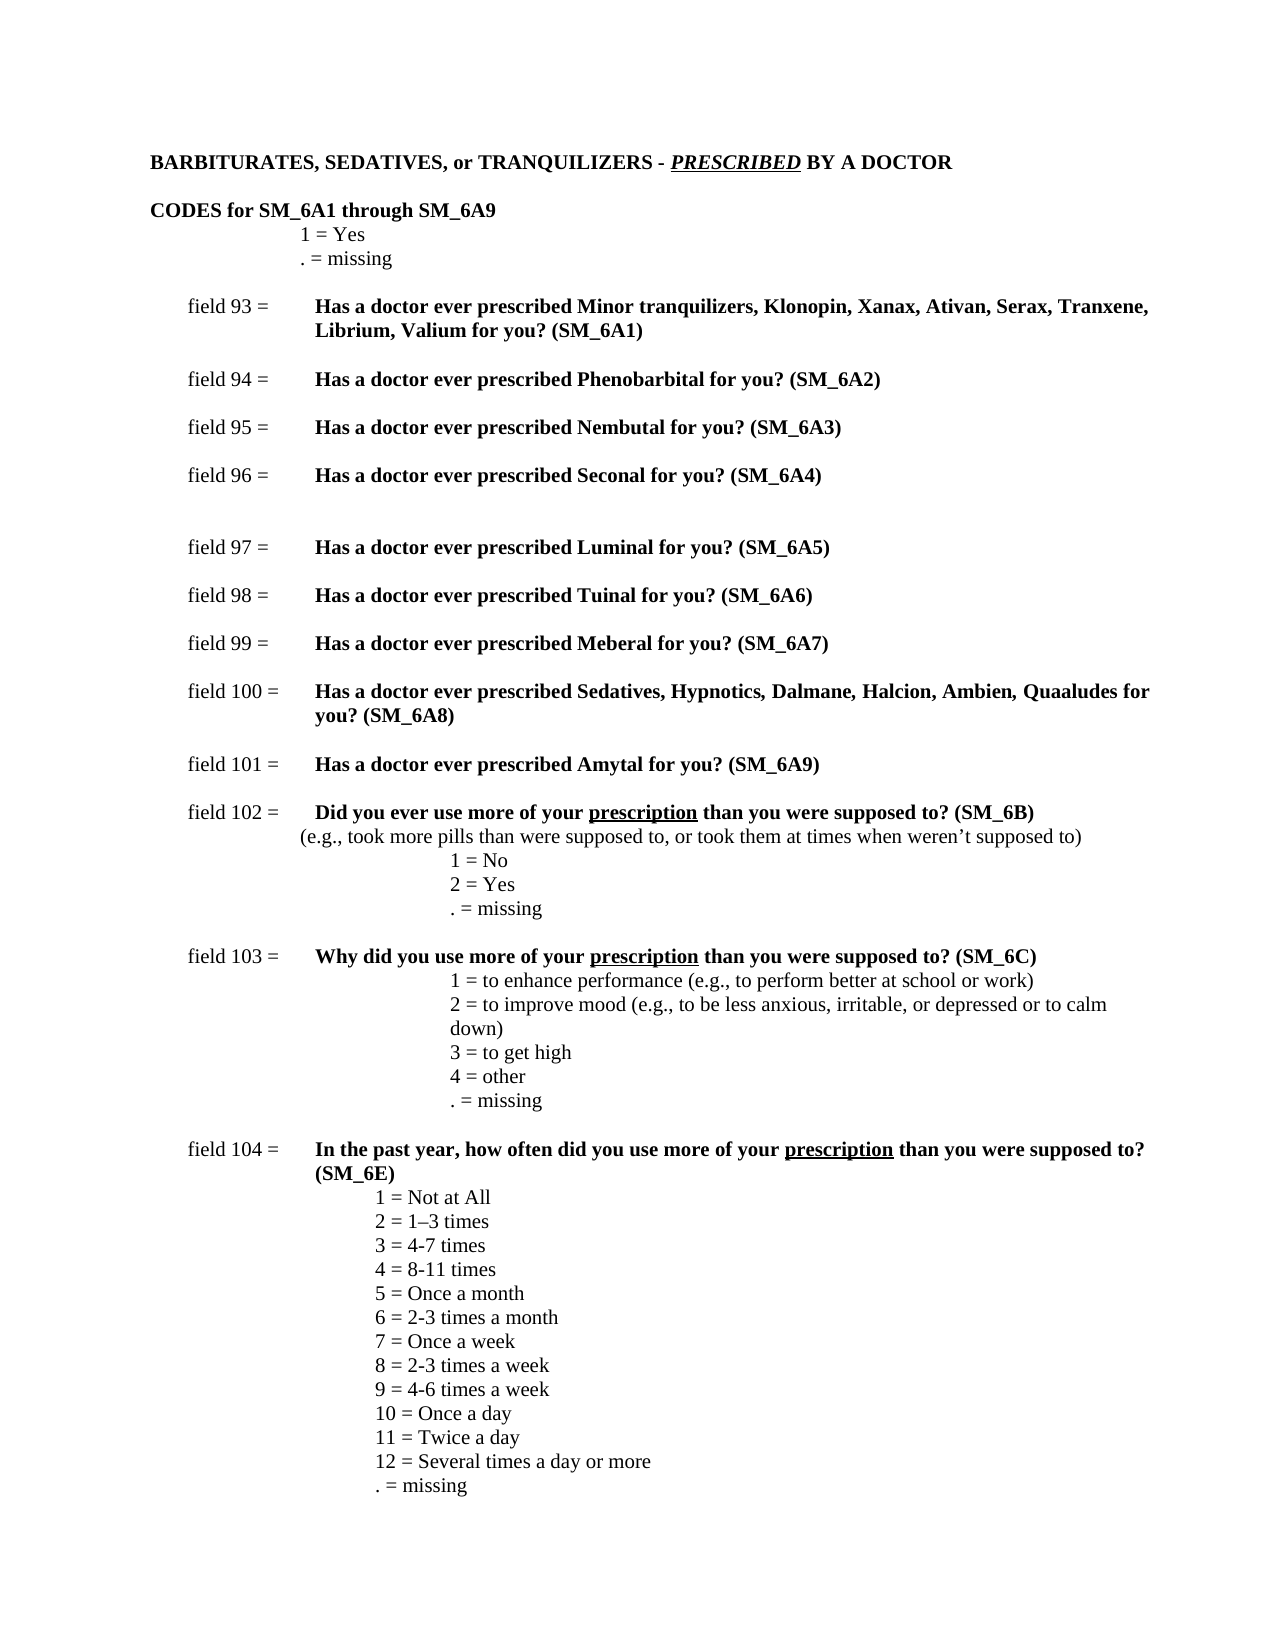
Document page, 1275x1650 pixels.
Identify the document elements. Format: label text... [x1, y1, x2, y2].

text 9 = 4-6 times a week [375, 1377, 1162, 1401]
list Has a doctor ever prescribed Seconal for you? (SM_6A4) [187, 463, 1162, 487]
list Did you ever use more of your prescription than you were supposed to? (SM_6B) [187, 800, 1162, 824]
text 1 = No [225, 848, 1162, 872]
text 2 = 1–3 times [375, 1209, 1162, 1233]
list Has a doctor ever prescribed Phenobarbital for you? (SM_6A2) [187, 367, 1162, 391]
text 2 = Yes [225, 872, 1162, 896]
text 10 = Once a day [375, 1401, 1162, 1425]
text 3 = 4-7 times [375, 1233, 1162, 1257]
text CODES for SM_6A1 through SM_6A9 [150, 198, 1162, 222]
text . = missing [150, 246, 1162, 270]
text 4 = 8-11 times [375, 1257, 1162, 1281]
list In the past year, how often did you use more of your prescription than you were supposed to? (SM_6E) [187, 1137, 1162, 1185]
text . = missing [225, 1473, 1162, 1497]
text BARBITURATES, SEDATIVES, or TRANQUILIZERS - PRESCRIBED BY A DOCTOR [150, 150, 1162, 174]
text 6 = 2-3 times a month [375, 1305, 1162, 1329]
list Has a doctor ever prescribed Meberal for you? (SM_6A7) [187, 631, 1162, 655]
text 7 = Once a week [375, 1329, 1162, 1353]
list Why did you use more of your prescription than you were supposed to? (SM_6C) [187, 944, 1162, 968]
list Has a doctor ever prescribed Amytal for you? (SM_6A9) [187, 752, 1162, 776]
list Has a doctor ever prescribed Tuinal for you? (SM_6A6) [187, 583, 1162, 607]
list Has a doctor ever prescribed Minor tranquilizers, Klonopin, Xanax, Ativan, Serax, Tranxene, Librium, Valium for you? (SM_6A1) [187, 294, 1162, 342]
text 1 = to enhance performance (e.g., to perform better at school or work) [225, 968, 1162, 992]
text 2 = to improve mood (e.g., to be less anxious, irritable, or depressed or to calm down) [300, 992, 1162, 1040]
text (e.g., took more pills than were supposed to, or took them at times when weren’t supposed to) [300, 824, 1162, 848]
text 1 = Yes [300, 222, 1162, 246]
text . = missing [225, 1088, 1162, 1112]
text 11 = Twice a day [375, 1425, 1162, 1449]
text 3 = to get high [225, 1040, 1162, 1064]
text 8 = 2-3 times a week [375, 1353, 1162, 1377]
text 12 = Several times a day or more [375, 1449, 1162, 1473]
list Has a doctor ever prescribed Sedatives, Hypnotics, Dalmane, Halcion, Ambien, Quaaludes for you? (SM_6A8) [187, 679, 1162, 727]
text . = missing [225, 896, 1162, 920]
text 4 = other [225, 1064, 1162, 1088]
list Has a doctor ever prescribed Luminal for you? (SM_6A5) [187, 535, 1162, 559]
list Has a doctor ever prescribed Nembutal for you? (SM_6A3) [187, 415, 1162, 439]
text 1 = Not at All [375, 1185, 1162, 1209]
text 5 = Once a month [375, 1281, 1162, 1305]
